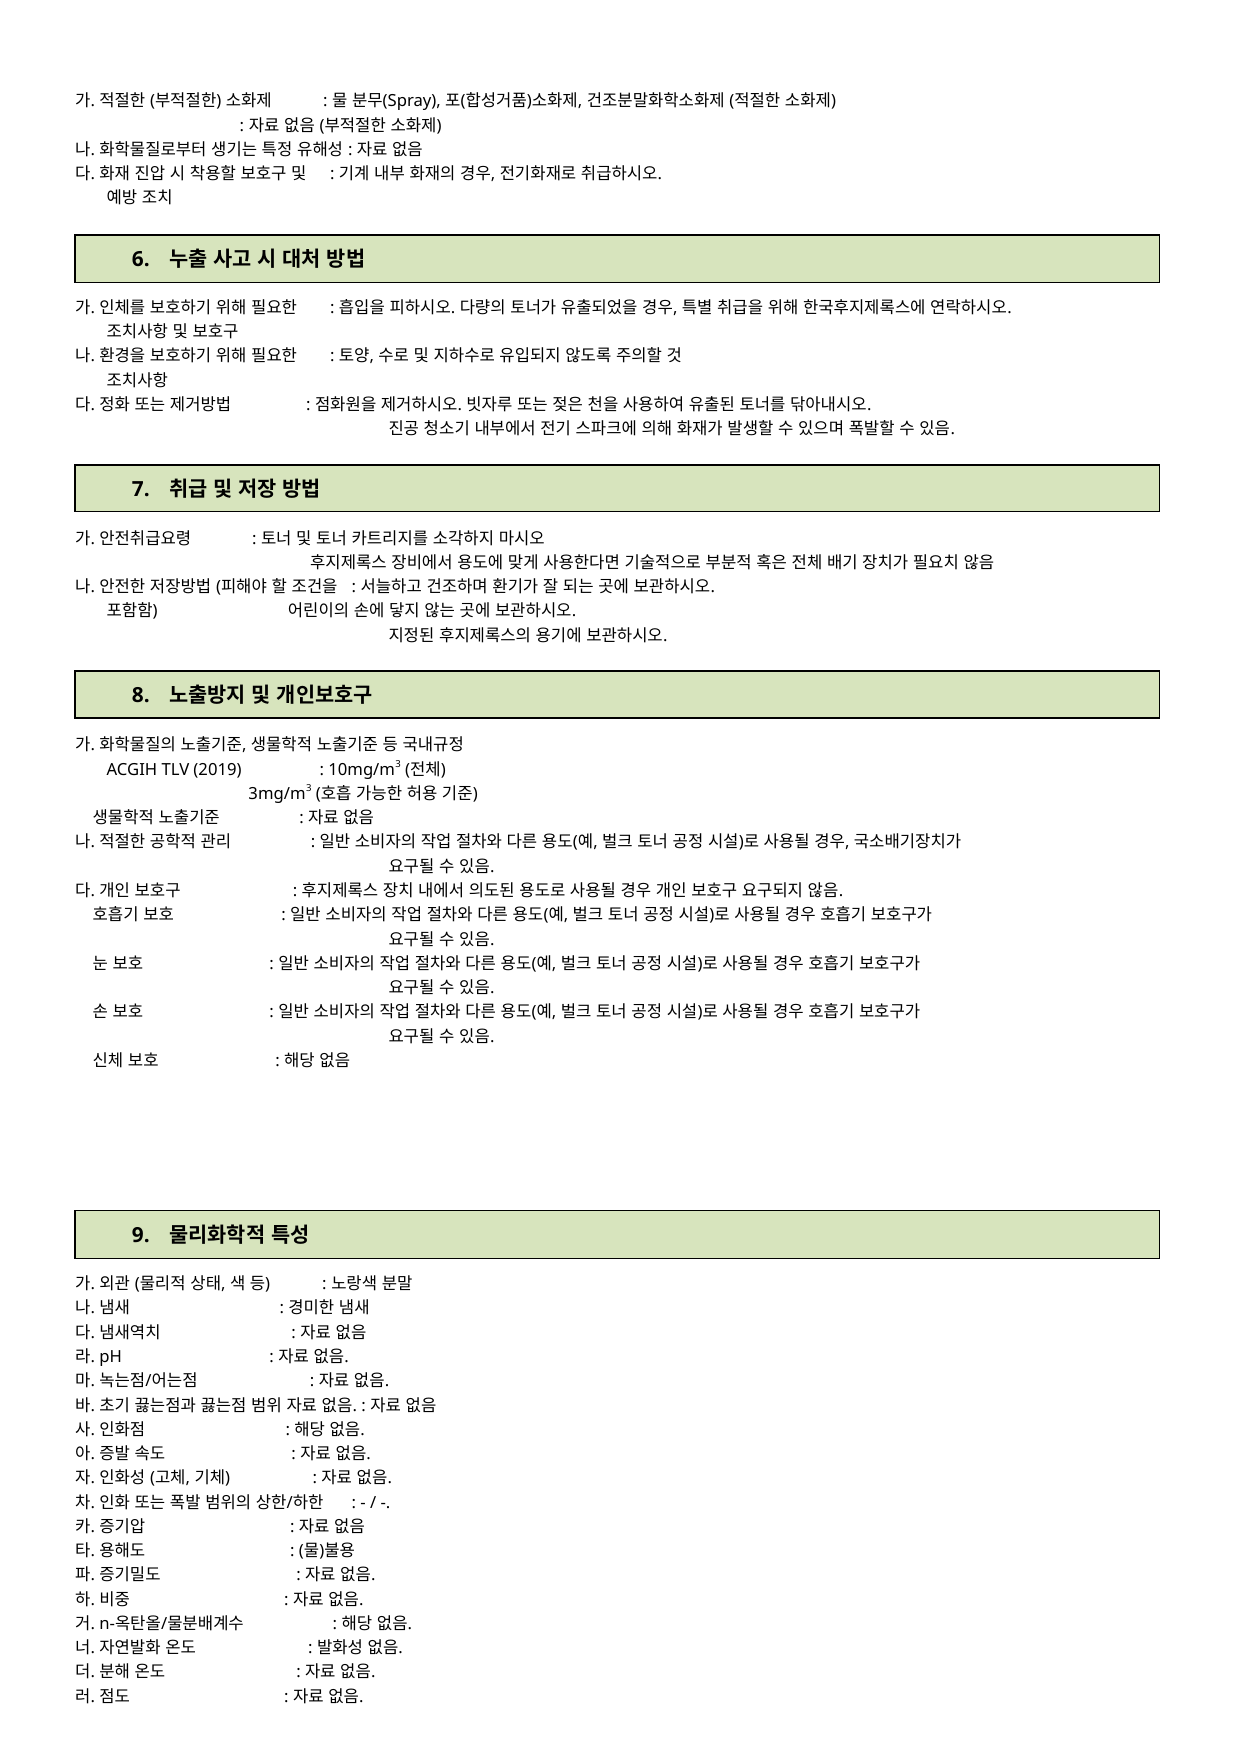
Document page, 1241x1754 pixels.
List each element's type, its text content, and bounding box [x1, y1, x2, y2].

text ACGIH TLV (2019) : 10mg/m3 (전체) [75, 756, 1165, 780]
text 더. 분해 온도 : 자료 없음. [75, 1658, 1165, 1683]
text 다. 개인 보호구 : 후지제록스 장치 내에서 의도된 용도로 사용될 경우 개인 보호구 요구되지 않음. [75, 877, 1165, 901]
text 아. 증발 속도 : 자료 없음. [75, 1440, 1165, 1464]
text 파. 증기밀도 : 자료 없음. [75, 1561, 1165, 1586]
text 다. 정화 또는 제거방법 : 점화원을 제거하시오. 빗자루 또는 젖은 천을 사용하여 유출된 토너를 닦아내시오. [75, 391, 1165, 415]
text 가. 외관 (물리적 상태, 색 등) : 노랑색 분말 [75, 1270, 1165, 1294]
text 다. 화재 진압 시 착용할 보호구 및 : 기계 내부 화재의 경우, 전기화재로 취급하시오. [75, 160, 1165, 184]
text 요구될 수 있음. [75, 853, 1165, 877]
text 가. 적절한 (부적절한) 소화제 : 물 분무(Spray), 포(합성거품)소화제, 건조분말화학소화제 (적절한 소화제) [75, 87, 1165, 112]
text 다. 냄새역치 : 자료 없음 [75, 1319, 1165, 1343]
text 나. 적절한 공학적 관리 : 일반 소비자의 작업 절차와 다른 용도(예, 벌크 토너 공정 시설)로 사용될 경우, 국소배기장치가 [75, 828, 1165, 853]
text 카. 증기압 : 자료 없음 [75, 1513, 1165, 1537]
text 가. 화학물질의 노출기준, 생물학적 노출기준 등 국내규정 [75, 731, 1165, 756]
text 러. 점도 : 자료 없음. [75, 1683, 1165, 1707]
text 차. 인화 또는 폭발 범위의 상한/하한 : - / -. [75, 1489, 1165, 1513]
text 나. 냄새 : 경미한 냄새 [75, 1294, 1165, 1319]
text 포함함) 어린이의 손에 닿지 않는 곳에 보관하시오. [75, 597, 1165, 622]
text 가. 안전취급요령 : 토너 및 토너 카트리지를 소각하지 마시오 [75, 525, 1165, 549]
text 바. 초기 끓는점과 끓는점 범위 자료 없음. : 자료 없음 [75, 1392, 1165, 1416]
text 눈 보호 : 일반 소비자의 작업 절차와 다른 용도(예, 벌크 토너 공정 시설)로 사용될 경우 호흡기 보호구가 [75, 950, 1165, 974]
text 나. 안전한 저장방법 (피해야 할 조건을 : 서늘하고 건조하며 환기가 잘 되는 곳에 보관하시오. [75, 573, 1165, 597]
text 조치사항 및 보호구 [75, 318, 1165, 342]
text 하. 비중 : 자료 없음. [75, 1586, 1165, 1610]
text 나. 화학물질로부터 생기는 특정 유해성 : 자료 없음 [75, 136, 1165, 160]
text 생물학적 노출기준 : 자료 없음 [75, 804, 1165, 828]
text 나. 환경을 보호하기 위해 필요한 : 토양, 수로 및 지하수로 유입되지 않도록 주의할 것 [75, 342, 1165, 367]
text 지정된 후지제록스의 용기에 보관하시오. [75, 622, 1165, 646]
text 가. 인체를 보호하기 위해 필요한 : 흡입을 피하시오. 다량의 토너가 유출되었을 경우, 특별 취급을 위해 한국후지제록스에 연락하시오. [75, 294, 1165, 318]
text 거. n-옥탄올/물분배계수 : 해당 없음. [75, 1610, 1165, 1634]
text 마. 녹는점/어는점 : 자료 없음. [75, 1367, 1165, 1392]
text 조치사항 [75, 367, 1165, 391]
text : 자료 없음 (부적절한 소화제) [75, 112, 1165, 136]
text 요구될 수 있음. [75, 974, 1165, 998]
text 라. pH : 자료 없음. [75, 1343, 1165, 1367]
text 3mg/m3 (호흡 가능한 허용 기준) [75, 780, 1165, 804]
text 손 보호 : 일반 소비자의 작업 절차와 다른 용도(예, 벌크 토너 공정 시설)로 사용될 경우 호흡기 보호구가 [75, 998, 1165, 1023]
text 요구될 수 있음. [75, 1023, 1165, 1047]
text 신체 보호 : 해당 없음 [75, 1047, 1165, 1071]
text 타. 용해도 : (물)불용 [75, 1537, 1165, 1561]
text 후지제록스 장비에서 용도에 맞게 사용한다면 기술적으로 부분적 혹은 전체 배기 장치가 필요치 않음 [75, 549, 1165, 573]
text 자. 인화성 (고체, 기체) : 자료 없음. [75, 1464, 1165, 1489]
text 예방 조치 [75, 184, 1165, 209]
text 너. 자연발화 온도 : 발화성 없음. [75, 1634, 1165, 1658]
text 진공 청소기 내부에서 전기 스파크에 의해 화재가 발생할 수 있으며 폭발할 수 있음. [75, 415, 1165, 439]
text 사. 인화점 : 해당 없음. [75, 1416, 1165, 1440]
text 호흡기 보호 : 일반 소비자의 작업 절차와 다른 용도(예, 벌크 토너 공정 시설)로 사용될 경우 호흡기 보호구가 [75, 901, 1165, 926]
text 요구될 수 있음. [75, 926, 1165, 950]
